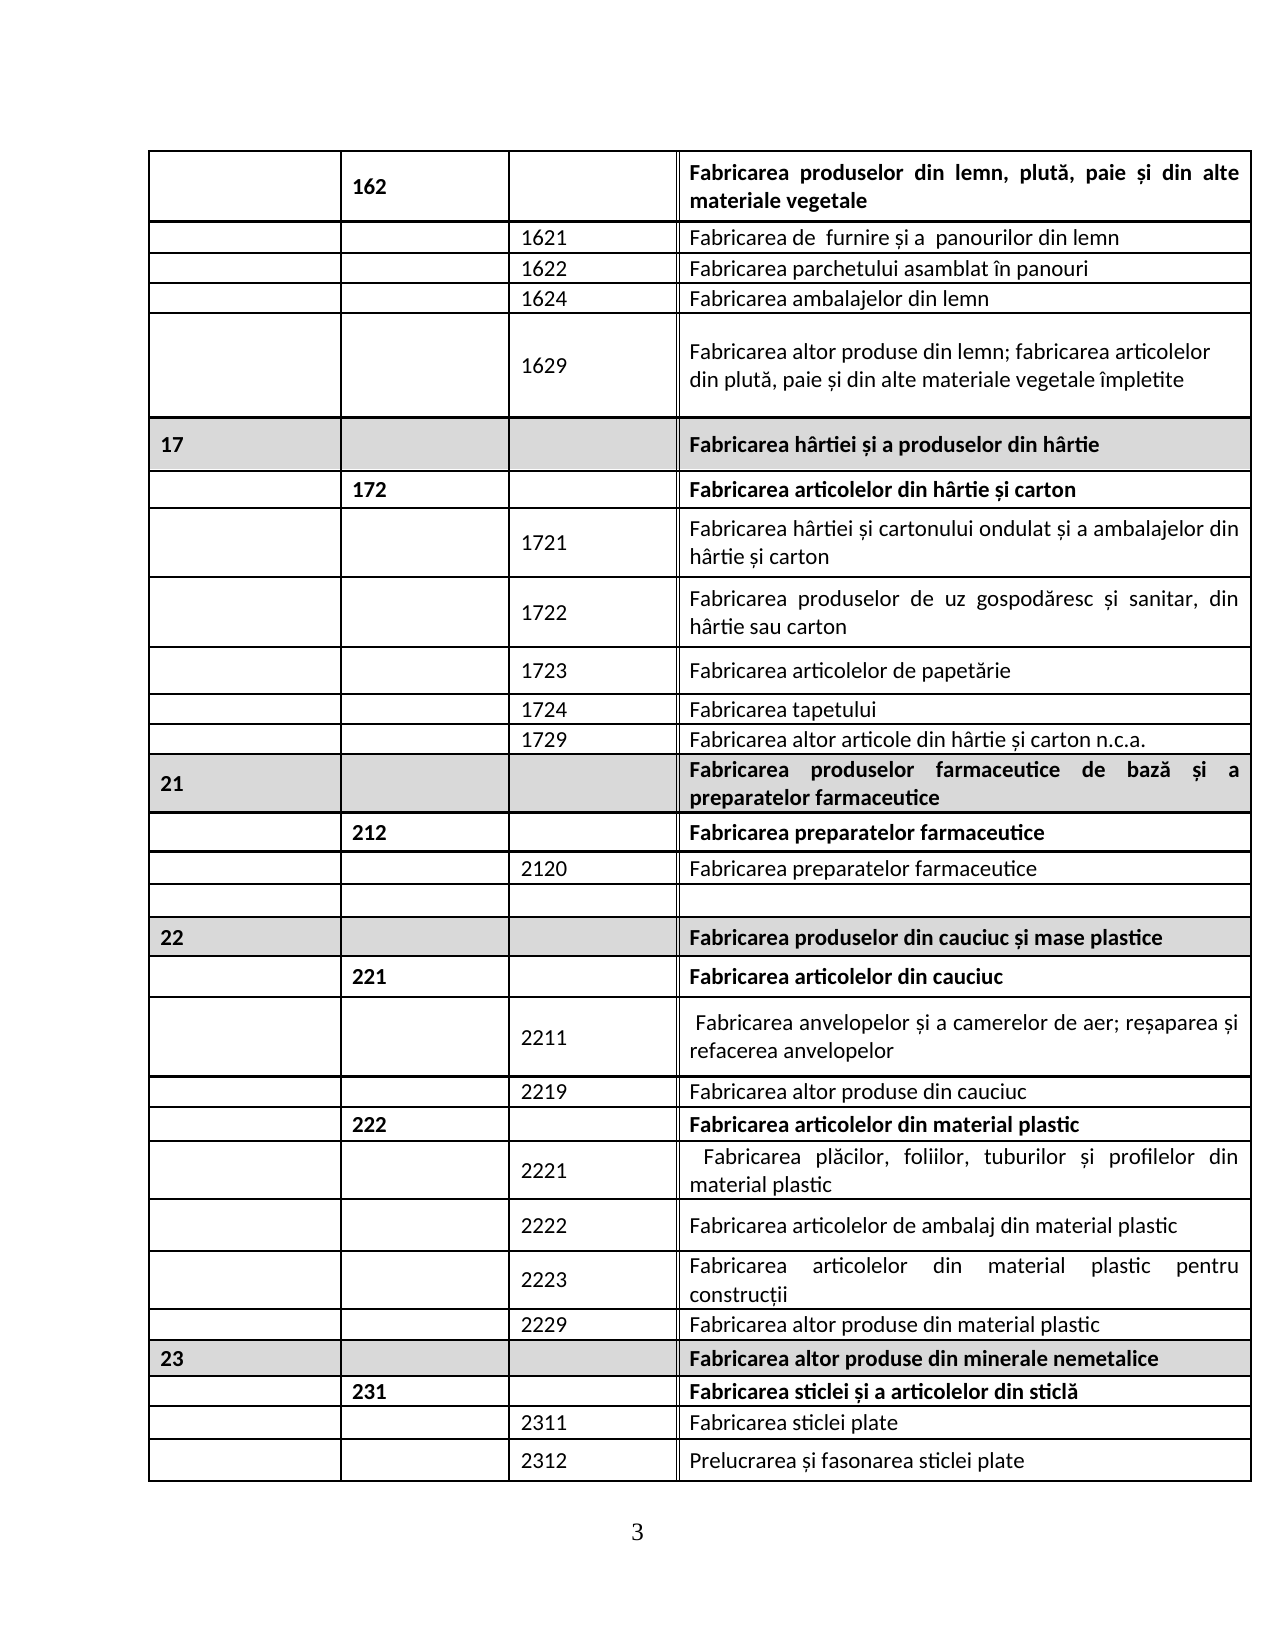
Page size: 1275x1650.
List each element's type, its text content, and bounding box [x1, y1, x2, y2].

table_cell Fabricarea articolelor de ambalaj din material plastic [680, 1200, 1250, 1249]
table_cell Fabricarea preparatelor farmaceutice [680, 853, 1250, 883]
table_cell [150, 695, 340, 723]
table_cell 221 [342, 957, 508, 996]
table_cell [510, 755, 676, 811]
table_cell 212 [342, 814, 508, 850]
table_cell Fabricarea altor produse din cauciuc [680, 1078, 1250, 1106]
table_cell Fabricarea articolelor din hârtie şi carton [680, 472, 1250, 507]
table_cell Fabricarea altor articole din hârtie şi carton n.c.a. [680, 725, 1250, 753]
table_cell 231 [342, 1377, 508, 1405]
table_cell 17 [150, 419, 340, 469]
table_cell 1722 [510, 578, 676, 646]
table_cell [510, 1377, 676, 1405]
table_cell [150, 284, 340, 312]
table_cell [150, 223, 340, 252]
table_cell Fabricarea articolelor de papetărie [680, 648, 1250, 693]
table_cell [342, 918, 508, 955]
table_cell [342, 885, 508, 916]
table_cell [342, 314, 508, 416]
table_cell Fabricarea parchetului asamblat în panouri [680, 254, 1250, 282]
table_cell [342, 419, 508, 469]
table_cell [510, 152, 676, 220]
table_cell [150, 1252, 340, 1308]
table_cell [342, 998, 508, 1075]
table_cell Fabricarea sticlei şi a articolelor din sticlă [680, 1377, 1250, 1405]
table_cell Fabricarea plăcilor, foliilor, tuburilor şi profilelor din material plastic [680, 1142, 1250, 1198]
table_cell 2312 [510, 1440, 676, 1480]
table_cell [342, 284, 508, 312]
table_cell 2223 [510, 1252, 676, 1308]
table_cell Fabricarea tapetului [680, 695, 1250, 723]
table_cell [150, 578, 340, 646]
table_cell Fabricarea preparatelor farmaceutice [680, 814, 1250, 850]
table_cell [342, 1200, 508, 1249]
table_cell [510, 1341, 676, 1375]
table_cell Fabricarea sticlei plate [680, 1407, 1250, 1438]
table_cell Fabricarea hârtiei și a produselor din hârtie [680, 419, 1250, 469]
table_cell 23 [150, 1341, 340, 1375]
table_cell Fabricarea articolelor din cauciuc [680, 957, 1250, 996]
table_cell [150, 314, 340, 416]
table_cell [150, 1407, 340, 1438]
table_cell [150, 1108, 340, 1140]
table_cell [342, 1252, 508, 1308]
table_cell [510, 814, 676, 850]
table_cell Fabricarea produselor farmaceutice de bază şi a preparatelor farmaceutice [680, 755, 1250, 811]
table_cell [150, 1440, 340, 1480]
table_cell [342, 223, 508, 252]
table_cell 1729 [510, 725, 676, 753]
table_cell Fabricarea produselor din lemn, plută, paie şi din alte materiale vegetale [680, 152, 1250, 220]
table_cell [150, 152, 340, 220]
table_cell [342, 578, 508, 646]
table_cell [150, 1200, 340, 1249]
table_cell 2311 [510, 1407, 676, 1438]
table_cell Fabricarea altor produse din minerale nemetalice [680, 1341, 1250, 1375]
table_cell [680, 885, 1250, 916]
table_cell 1629 [510, 314, 676, 416]
table_cell [150, 725, 340, 753]
table_cell 2219 [510, 1078, 676, 1106]
table_cell Fabricarea altor produse din lemn; fabricarea articolelor din plută, paie şi din alte materiale vegetale împletite [680, 314, 1250, 416]
table_cell 2221 [510, 1142, 676, 1198]
table_cell 1624 [510, 284, 676, 312]
table_cell [150, 1078, 340, 1106]
table_cell [150, 472, 340, 507]
table_cell [150, 648, 340, 693]
table_cell 2229 [510, 1310, 676, 1339]
table_cell [342, 254, 508, 282]
table_cell [342, 725, 508, 753]
table_cell [342, 1440, 508, 1480]
table_cell Fabricarea hârtiei şi cartonului ondulat şi a ambalajelor din hârtie şi carton [680, 509, 1250, 576]
table_cell Prelucrarea şi fasonarea sticlei plate [680, 1440, 1250, 1480]
table_cell [510, 1108, 676, 1140]
table_cell 2222 [510, 1200, 676, 1249]
table_cell 22 [150, 918, 340, 955]
table_cell [342, 1341, 508, 1375]
table_cell [150, 885, 340, 916]
table_cell [510, 472, 676, 507]
table_cell Fabricarea articolelor din material plastic pentru construcţii [680, 1252, 1250, 1308]
table_cell [342, 1142, 508, 1198]
table_cell [150, 1377, 340, 1405]
table_cell [342, 1078, 508, 1106]
table_cell [342, 1310, 508, 1339]
table_cell [510, 419, 676, 469]
table_cell [510, 957, 676, 996]
table_cell 222 [342, 1108, 508, 1140]
table_cell 1622 [510, 254, 676, 282]
table_cell 1721 [510, 509, 676, 576]
table_cell [150, 254, 340, 282]
table_cell [510, 918, 676, 955]
table_cell Fabricarea produselor din cauciuc şi mase plastice [680, 918, 1250, 955]
table_cell [342, 1407, 508, 1438]
table_cell [342, 853, 508, 883]
table_cell [150, 998, 340, 1075]
table_cell 2120 [510, 853, 676, 883]
table_cell [150, 1142, 340, 1198]
table_cell [510, 885, 676, 916]
table_cell 172 [342, 472, 508, 507]
table_cell [342, 755, 508, 811]
table_cell Fabricarea ambalajelor din lemn [680, 284, 1250, 312]
table_cell Fabricarea articolelor din material plastic [680, 1108, 1250, 1140]
table_cell [342, 648, 508, 693]
table_cell 1724 [510, 695, 676, 723]
table_cell [150, 1310, 340, 1339]
table_cell [150, 509, 340, 576]
table_cell Fabricarea anvelopelor şi a camerelor de aer; reşaparea şi refacerea anvelopelor [680, 998, 1250, 1075]
table_cell 162 [342, 152, 508, 220]
table_cell Fabricarea altor produse din material plastic [680, 1310, 1250, 1339]
table_cell [150, 957, 340, 996]
table_cell [342, 509, 508, 576]
table_cell 21 [150, 755, 340, 811]
table_cell 1621 [510, 223, 676, 252]
table_cell Fabricarea produselor de uz gospodăresc şi sanitar, din hârtie sau carton [680, 578, 1250, 646]
table_cell 1723 [510, 648, 676, 693]
table_cell [150, 814, 340, 850]
table_cell [150, 853, 340, 883]
table_cell [342, 695, 508, 723]
table_cell Fabricarea de furnire şi a panourilor din lemn [680, 223, 1250, 252]
table_cell 2211 [510, 998, 676, 1075]
